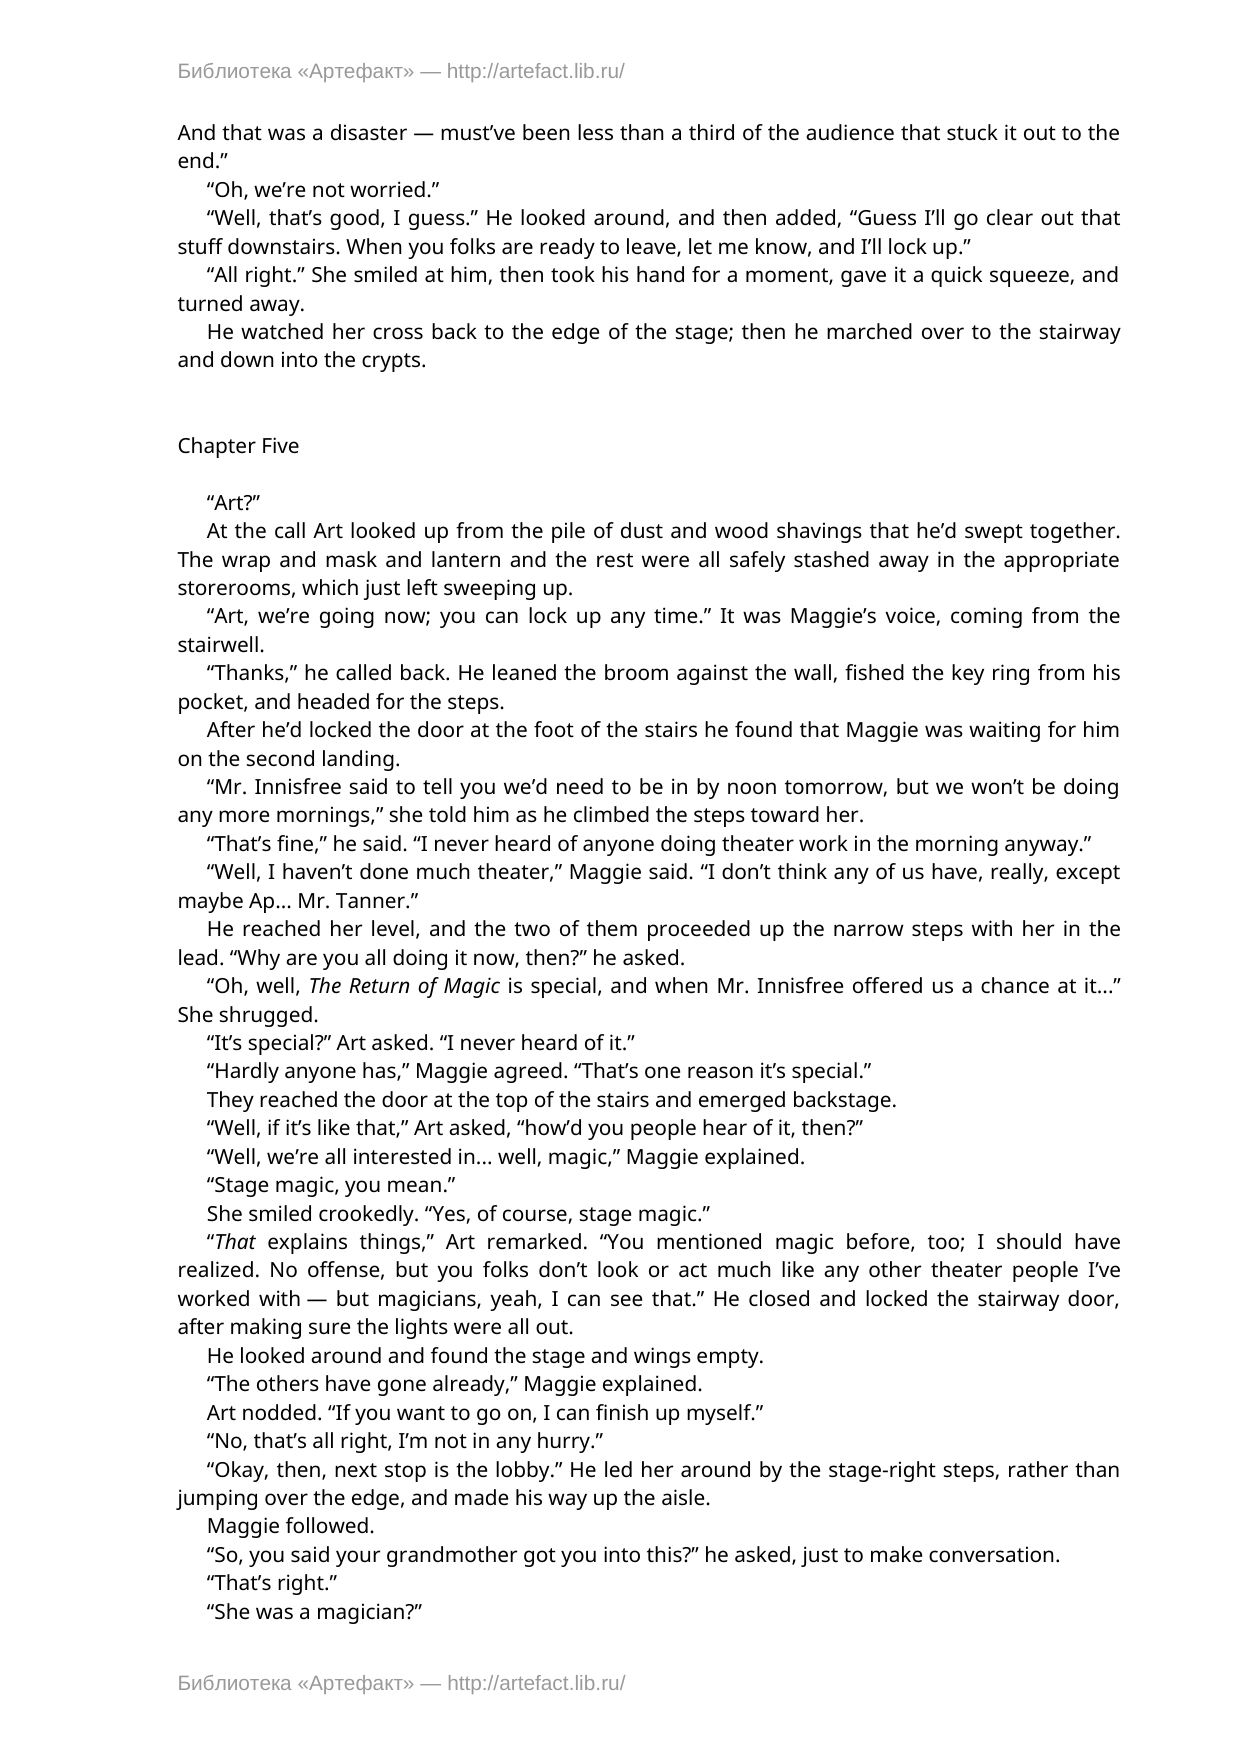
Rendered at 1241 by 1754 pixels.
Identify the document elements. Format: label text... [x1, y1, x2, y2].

text “Mr. Innisfree said to tell you we’d need to be in by noon tomorrow, but we won’t be doing any more mornings,” she told him as he climbed the steps toward her. [177, 772, 1122, 829]
text Maggie followed. [177, 1512, 1122, 1540]
text After he’d locked the door at the foot of the stairs he found that Maggie was waiting for him on the second landing. [177, 715, 1122, 772]
text “It’s special?” Art asked. “I never heard of it.” [177, 1028, 1122, 1057]
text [177, 118, 1122, 175]
text “Art, we’re going now; you can lock up any time.” It was Maggie’s voice, coming from the stairwell. [177, 602, 1122, 658]
text “She was a magician?” [177, 1597, 1122, 1625]
text He reached her level, and the two of them proceeded up the narrow steps with her in the lead. “Why are you all doing it now, then?” he asked. [177, 914, 1122, 971]
text “That’s right.” [177, 1568, 1122, 1597]
text “All right.” She smiled at him, then took his hand for a moment, gave it a quick squeeze, and turned away. [177, 260, 1122, 317]
text “Well, that’s good, I guess.” He looked around, and then added, “Guess I’ll go clear out that stuff downstairs. When you folks are ready to leave, let me know, and I’ll lock up.” [177, 203, 1122, 260]
text “That explains things,” Art remarked. “You mentioned magic before, too; I should have realized. No offense, but you folks don’t look or act much like any other theater people I’ve worked with — but magicians, yeah, I can see that.” He closed and locked the stairway door, after making sure the lights were all out. [177, 1227, 1122, 1341]
text At the call Art looked up from the pile of dust and wood shavings that he’d swept together. The wrap and mask and lantern and the rest were all safely stashed away in the appropriate storerooms, which just left sweeping up. [177, 516, 1122, 602]
text “The others have gone already,” Maggie explained. [177, 1369, 1122, 1398]
text Art nodded. “If you want to go on, I can finish up myself.” [177, 1398, 1122, 1426]
text “Well, if it’s like that,” Art asked, “how’d you people hear of it, then?” [177, 1113, 1122, 1142]
text “Art?” [177, 488, 1122, 516]
text She smiled crookedly. “Yes, of course, stage magic.” [177, 1199, 1122, 1227]
text He watched her cross back to the edge of the stage; then he marched over to the stairway and down into the crypts. [177, 317, 1122, 374]
text “Okay, then, next stop is the lobby.” He led her around by the stage-right steps, rather than jumping over the edge, and made his way up the aisle. [177, 1455, 1122, 1512]
text “Oh, we’re not worried.” [177, 175, 1122, 203]
text Chapter Five [177, 431, 1122, 459]
text “Well, we’re all interested in... well, magic,” Maggie explained. [177, 1142, 1122, 1170]
text “No, that’s all right, I’m not in any hurry.” [177, 1426, 1122, 1455]
text “Thanks,” he called back. He leaned the broom against the wall, fished the key ring from his pocket, and headed for the steps. [177, 658, 1122, 715]
text They reached the door at the top of the stairs and emerged backstage. [177, 1085, 1122, 1113]
text “Stage magic, you mean.” [177, 1170, 1122, 1199]
text “So, you said your grandmother got you into this?” he asked, just to make conversation. [177, 1540, 1122, 1568]
text “Oh, well, The Return of Magic is special, and when Mr. Innisfree offered us a chance at it...” She shrugged. [177, 971, 1122, 1028]
text “Hardly anyone has,” Maggie agreed. “That’s one reason it’s special.” [177, 1057, 1122, 1085]
text “Well, I haven’t done much theater,” Maggie said. “I don’t think any of us have, really, except maybe Ap... Mr. Tanner.” [177, 857, 1122, 914]
text “That’s fine,” he said. “I never heard of anyone doing theater work in the morning anyway.” [177, 829, 1122, 857]
text He looked around and found the stage and wings empty. [177, 1341, 1122, 1369]
